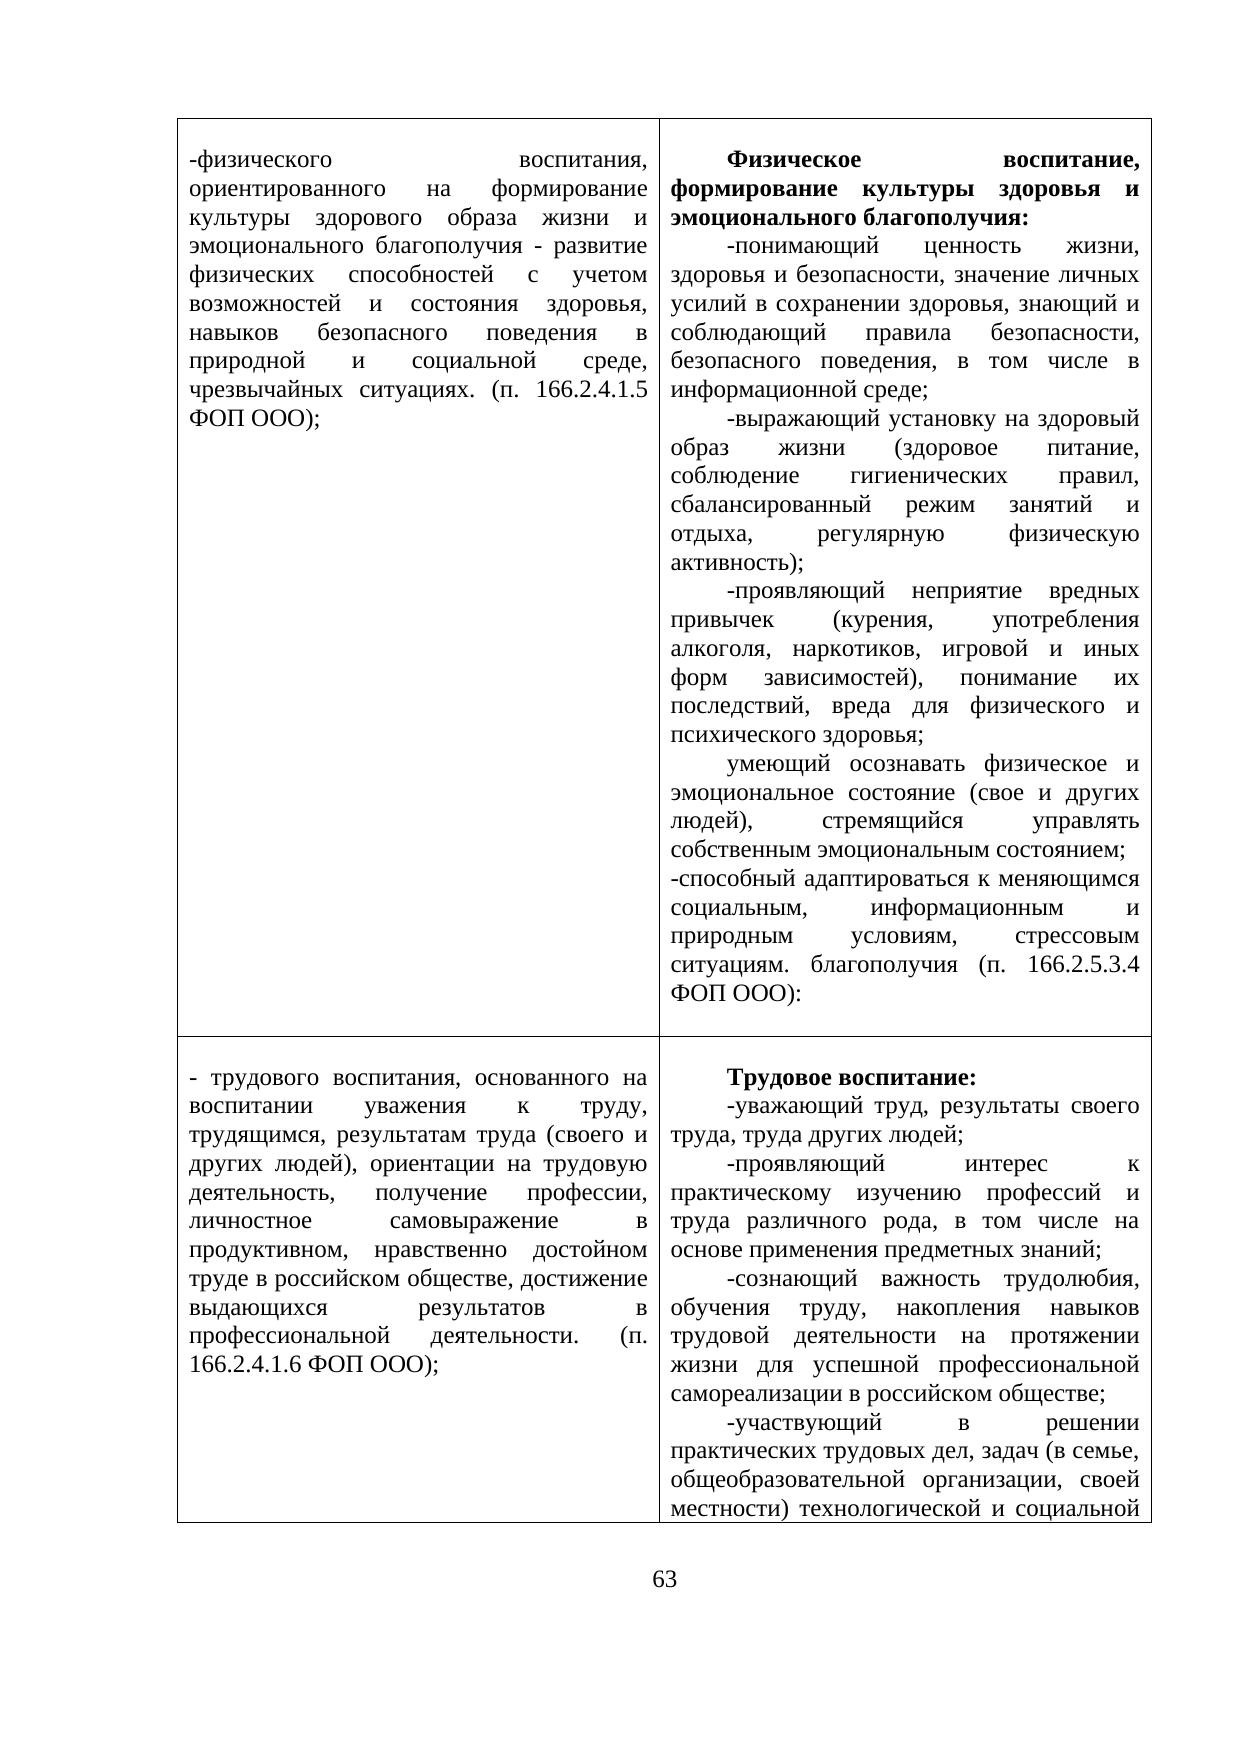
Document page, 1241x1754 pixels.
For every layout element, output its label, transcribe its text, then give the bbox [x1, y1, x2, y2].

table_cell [178, 1037, 659, 1522]
table_cell -физического воспитания, ориентированного на формирование культуры здорового образа жизни и эмоционального благополучия - развитие физических способностей с учетом возможностей и состояния здоровья, навыков безопасного поведения в природной и социальной среде, чрезвычайных ситуациях. (п. 166.2.4.1.5 ФОП ООО); [178, 119, 659, 1036]
table_cell Физическое воспитание, формирование культуры здоровья и эмоционального благополучия: -понимающий ценность жизни, здоровья и безопасности, значение личных усилий в сохранении здоровья, знающий и соблюдающий правила безопасности, безопасного поведения, в том числе в информационной среде; -выражающий установку на здоровый образ жизни (здоровое питание, соблюдение гигиенических правил, сбалансированный режим занятий и отдыха, регулярную физическую активность); -проявляющий неприятие вредных привычек (курения, употребления алкоголя, наркотиков, игровой и иных форм зависимостей), понимание их последствий, вреда для физического и психического здоровья; умеющий осознавать физическое и эмоциональное состояние (свое и других людей), стремящийся управлять собственным эмоциональным состоянием; -способный адаптироваться к меняющимся социальным, информационным и природным условиям, стрессовым ситуациям. благополучия (п. 166.2.5.3.4 ФОП ООО): [660, 119, 1151, 1036]
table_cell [660, 1037, 1151, 1522]
